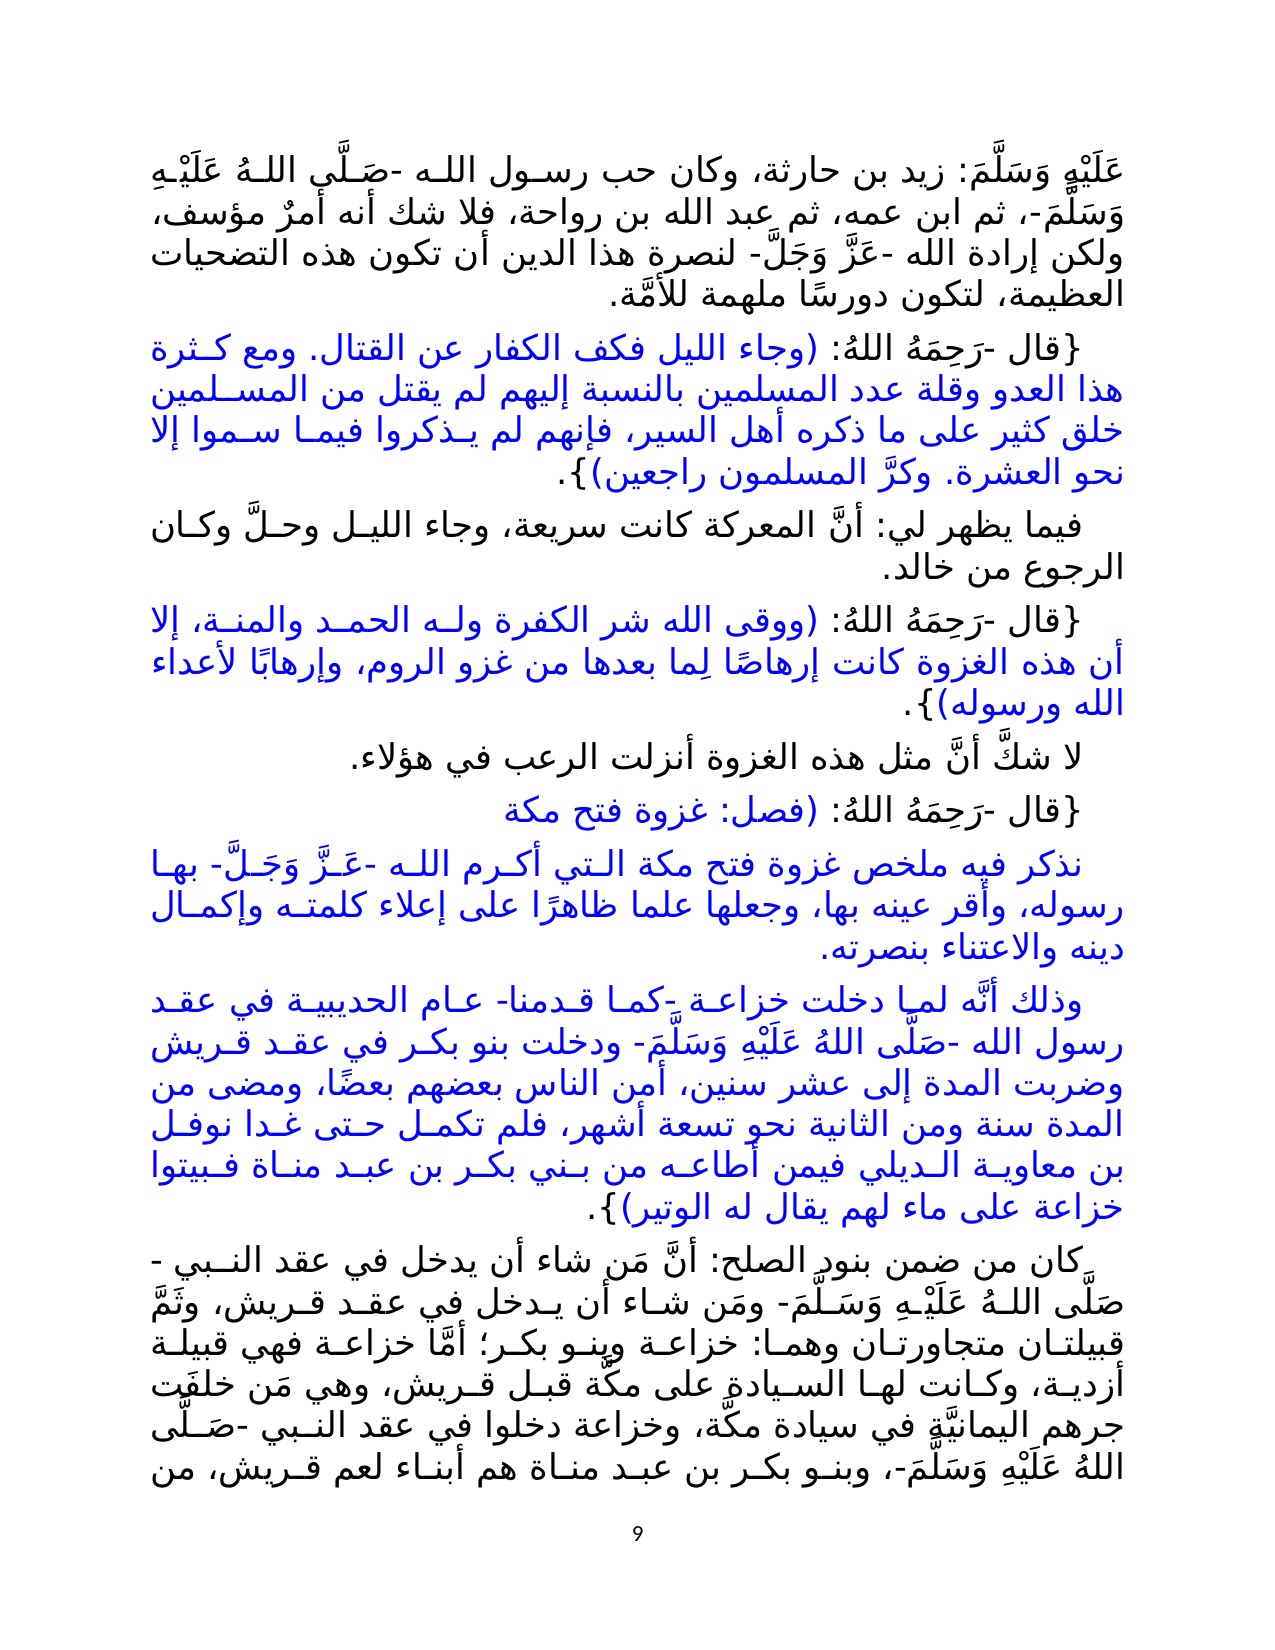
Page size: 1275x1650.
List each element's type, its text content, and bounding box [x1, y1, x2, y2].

text وذلك أنَّه لما دخلت خزاعة -كما قدمنا- عام الحديبية في عقد رسول الله -صَلَّى اللهُ عَلَيْهِ وَسَلَّمَ- ودخلت بنو بكر في عقد قريش وضربت المدة إلى عشر سنين، أمن الناس بعضهم بعضًا، ومضى من المدة سنة ومن الثانية نحو تسعة أشهر، فلم تكمل حتى غدا نوفل بن معاوية الديلي فيمن أطاعه من بني بكر بن عبد مناة فبيتوا خزاعة على ماء لهم يقال له الوتير)}. [150, 980, 1125, 1227]
text فيما يظهر لي: أنَّ المعركة كانت سريعة، وجاء الليل وحلَّ وكان الرجوع من خالد. [150, 505, 1125, 587]
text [150, 1240, 1125, 1487]
text {قال -رَحِمَهُ اللهُ: (ووقى الله شر الكفرة وله الحمد والمنة، إلا أن هذه الغزوة كانت إرهاصًا لِما بعدها من غزو الروم، وإرهابًا لأعداء الله ورسوله)}. [150, 600, 1125, 724]
text {قال -رَحِمَهُ اللهُ: (وجاء الليل فكف الكفار عن القتال. ومع كثرة هذا العدو وقلة عدد المسلمين بالنسبة إليهم لم يقتل من المسلمين خلق كثير على ما ذكره أهل السير، فإنهم لم يذكروا فيما سموا إلا نحو العشرة. وكرَّ المسلمون راجعين)}. [150, 327, 1125, 492]
text {قال -رَحِمَهُ اللهُ: (فصل: غزوة فتح مكة [150, 790, 1125, 831]
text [150, 150, 1125, 315]
text لا شكَّ أنَّ مثل هذه الغزوة أنزلت الرعب في هؤلاء. [150, 736, 1125, 777]
text نذكر فيه ملخص غزوة فتح مكة التي أكرم الله -عَزَّ وَجَلَّ- بها رسوله، وأقر عينه بها، وجعلها علما ظاهرًا على إعلاء كلمته وإكمال دينه والاعتناء بنصرته. [150, 844, 1125, 967]
